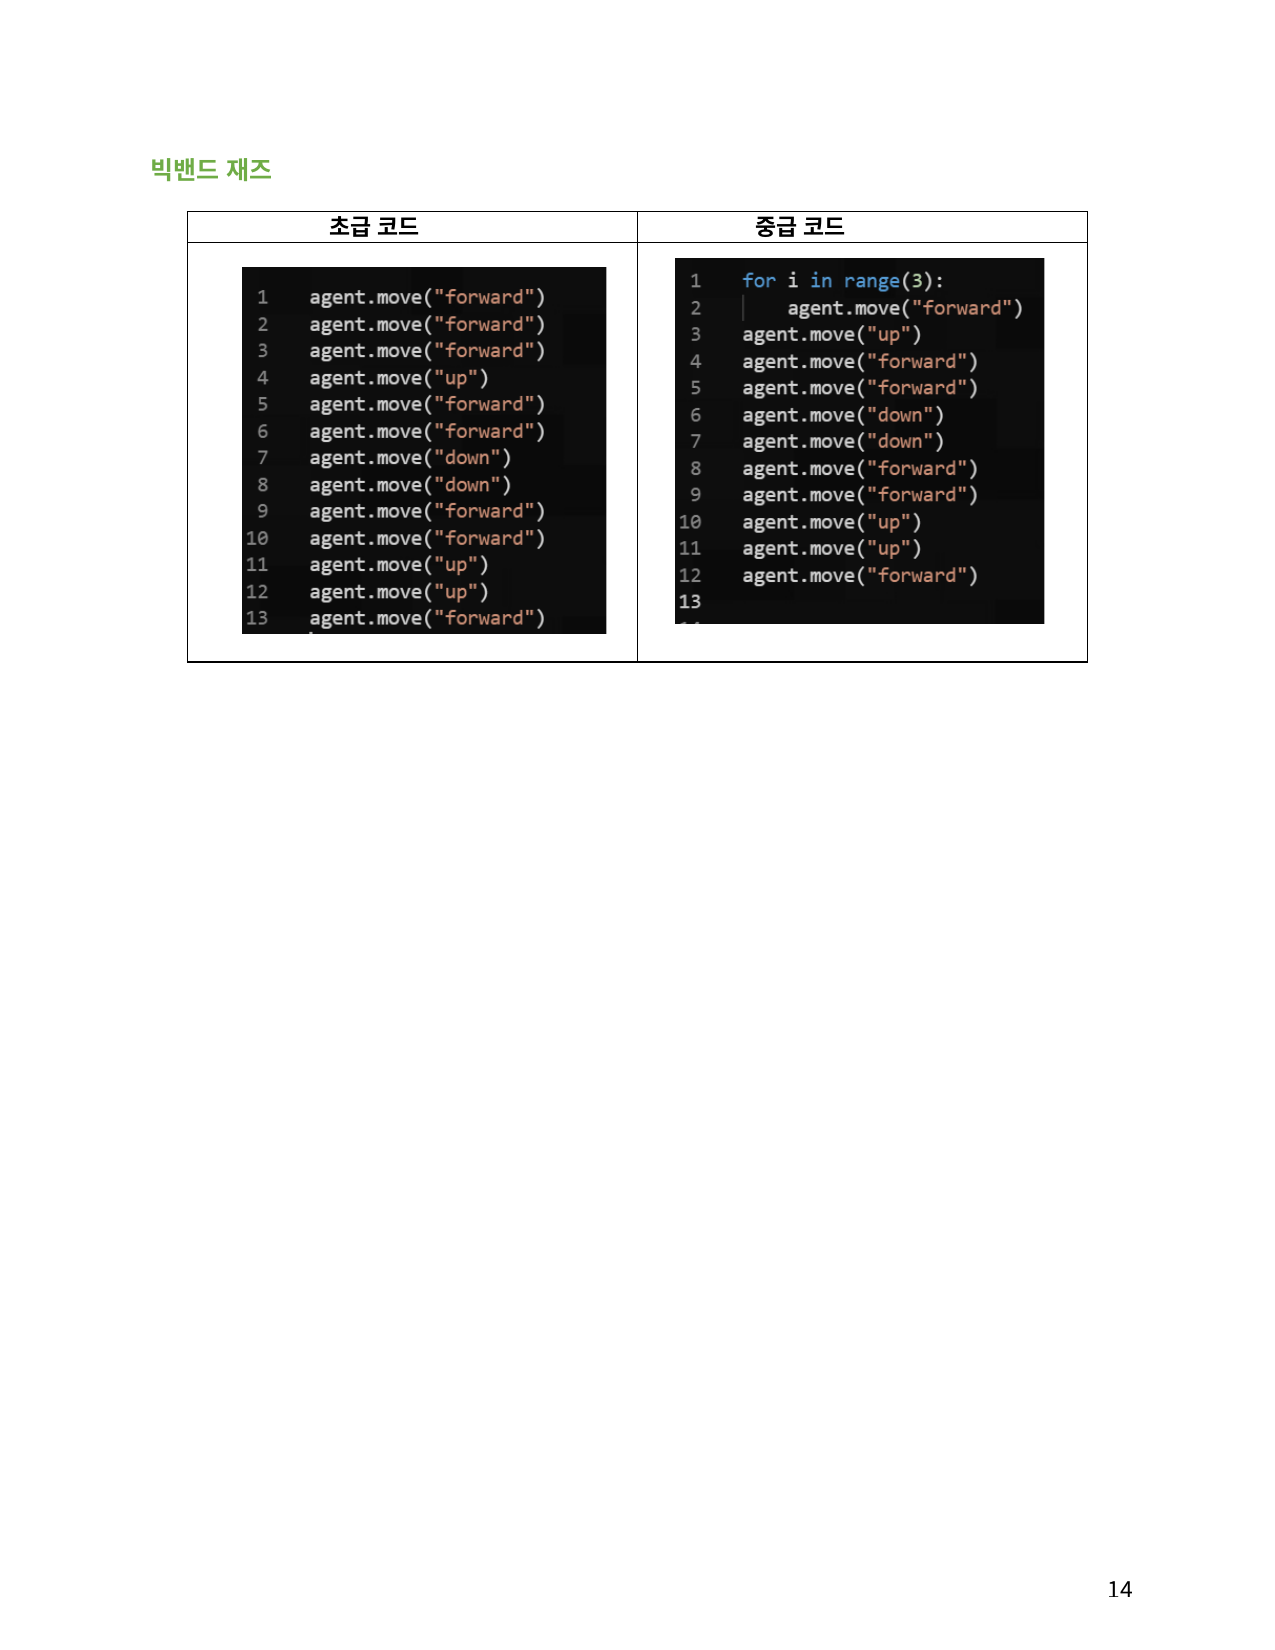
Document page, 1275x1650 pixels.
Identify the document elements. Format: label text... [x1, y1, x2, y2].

text 빅밴드 재즈 [150, 150, 1137, 186]
table_cell [638, 243, 1087, 661]
picture [242, 267, 607, 634]
table_header 초급 코드 [188, 212, 637, 242]
table_header 중급 코드 [638, 212, 1087, 242]
picture [675, 258, 1045, 624]
table_cell [188, 243, 637, 661]
